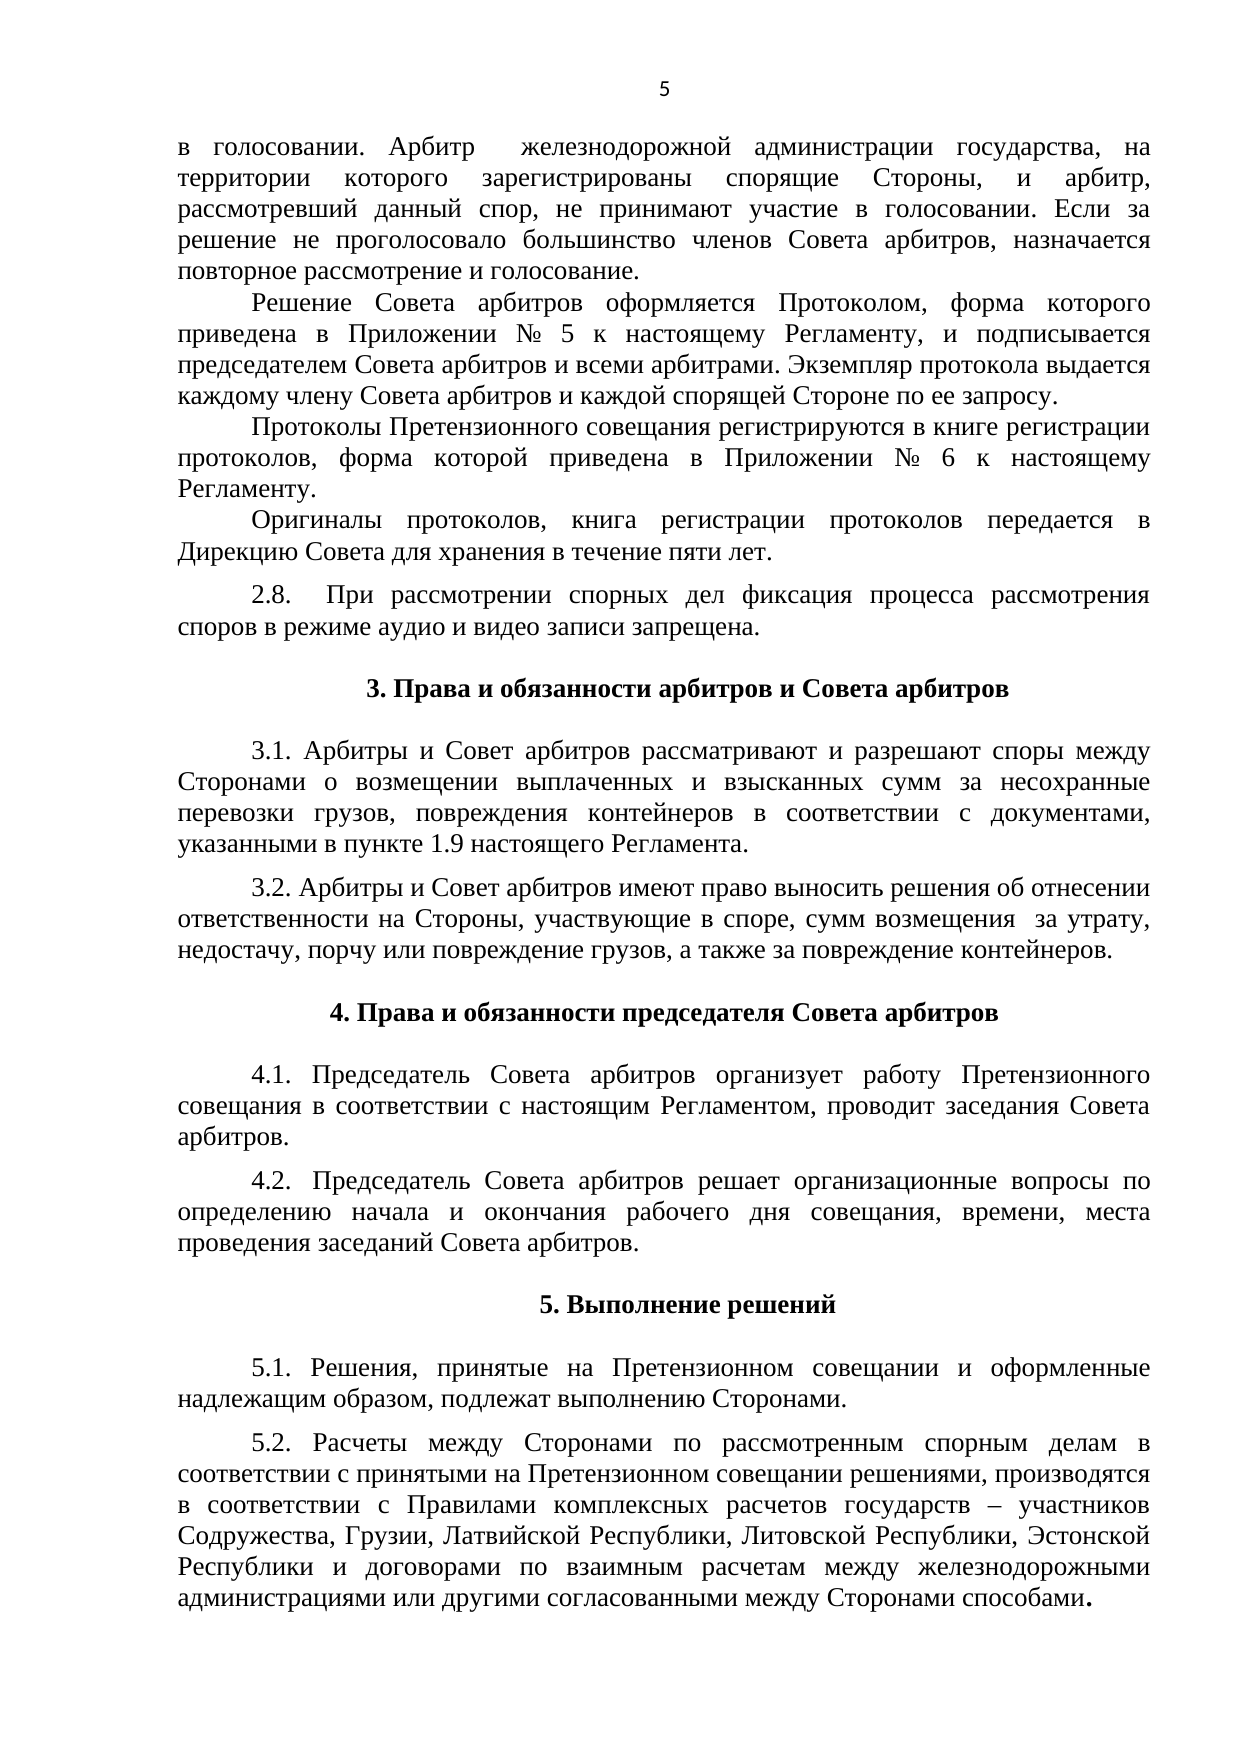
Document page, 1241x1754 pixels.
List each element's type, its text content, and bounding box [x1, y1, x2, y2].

text Оригиналы протоколов, книга регистрации протоколов передается в Дирекцию Совета для хранения в течение пяти лет. [177, 504, 1152, 566]
text Протоколы Претензионного совещания регистрируются в книге регистрации протоколов, форма которой приведена в Приложении № 6 к настоящему Регламенту. [177, 410, 1152, 504]
text 5.2. Расчеты между Сторонами по рассмотренным спорным делам в соответствии с принятыми на Претензионном совещании решениями, производятся в соответствии с Правилами комплексных расчетов государств – участников Содружества, Грузии, Латвийской Республики, Литовской Республики, Эстонской Республики и договорами по взаимным расчетам между железнодорожными администрациями или другими согласованными между Сторонами способами. [177, 1426, 1152, 1613]
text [177, 130, 1152, 286]
text 5. Выполнение решений [224, 1289, 1152, 1320]
text 3. Права и обязанности арбитров и Совета арбитров [224, 672, 1152, 703]
text 5.1. Решения, принятые на Претензионном совещании и оформленные надлежащим образом, подлежат выполнению Сторонами. [177, 1351, 1152, 1413]
text 3.1. Арбитры и Совет арбитров рассматривают и разрешают споры между Сторонами о возмещении выплаченных и взысканных сумм за несохранные перевозки грузов, повреждения контейнеров в соответствии с документами, указанными в пункте 1.9 настоящего Регламента. [177, 734, 1152, 859]
text 4.1. Председатель Совета арбитров организует работу Претензионного совещания в соответствии с настоящим Регламентом, проводит заседания Совета арбитров. [177, 1058, 1152, 1152]
text 2.8. При рассмотрении спорных дел фиксация процесса рассмотрения споров в режиме аудио и видео записи запрещена. [177, 578, 1152, 641]
text Решение Совета арбитров оформляется Протоколом, форма которого приведена в Приложении № 5 к настоящему Регламенту, и подписывается председателем Совета арбитров и всеми арбитрами. Экземпляр протокола выдается каждому члену Совета арбитров и каждой спорящей Стороне по ее запросу. [177, 286, 1152, 410]
text 3.2. Арбитры и Совет арбитров имеют право выносить решения об отнесении ответственности на Стороны, участвующие в споре, сумм возмещения за утрату, недостачу, порчу или повреждение грузов, а также за повреждение контейнеров. [177, 871, 1152, 965]
text 4. Права и обязанности председателя Совета арбитров [177, 996, 1152, 1027]
text 4.2. Председатель Совета арбитров решает организационные вопросы по определению начала и окончания рабочего дня совещания, времени, места проведения заседаний Совета арбитров. [177, 1164, 1152, 1257]
